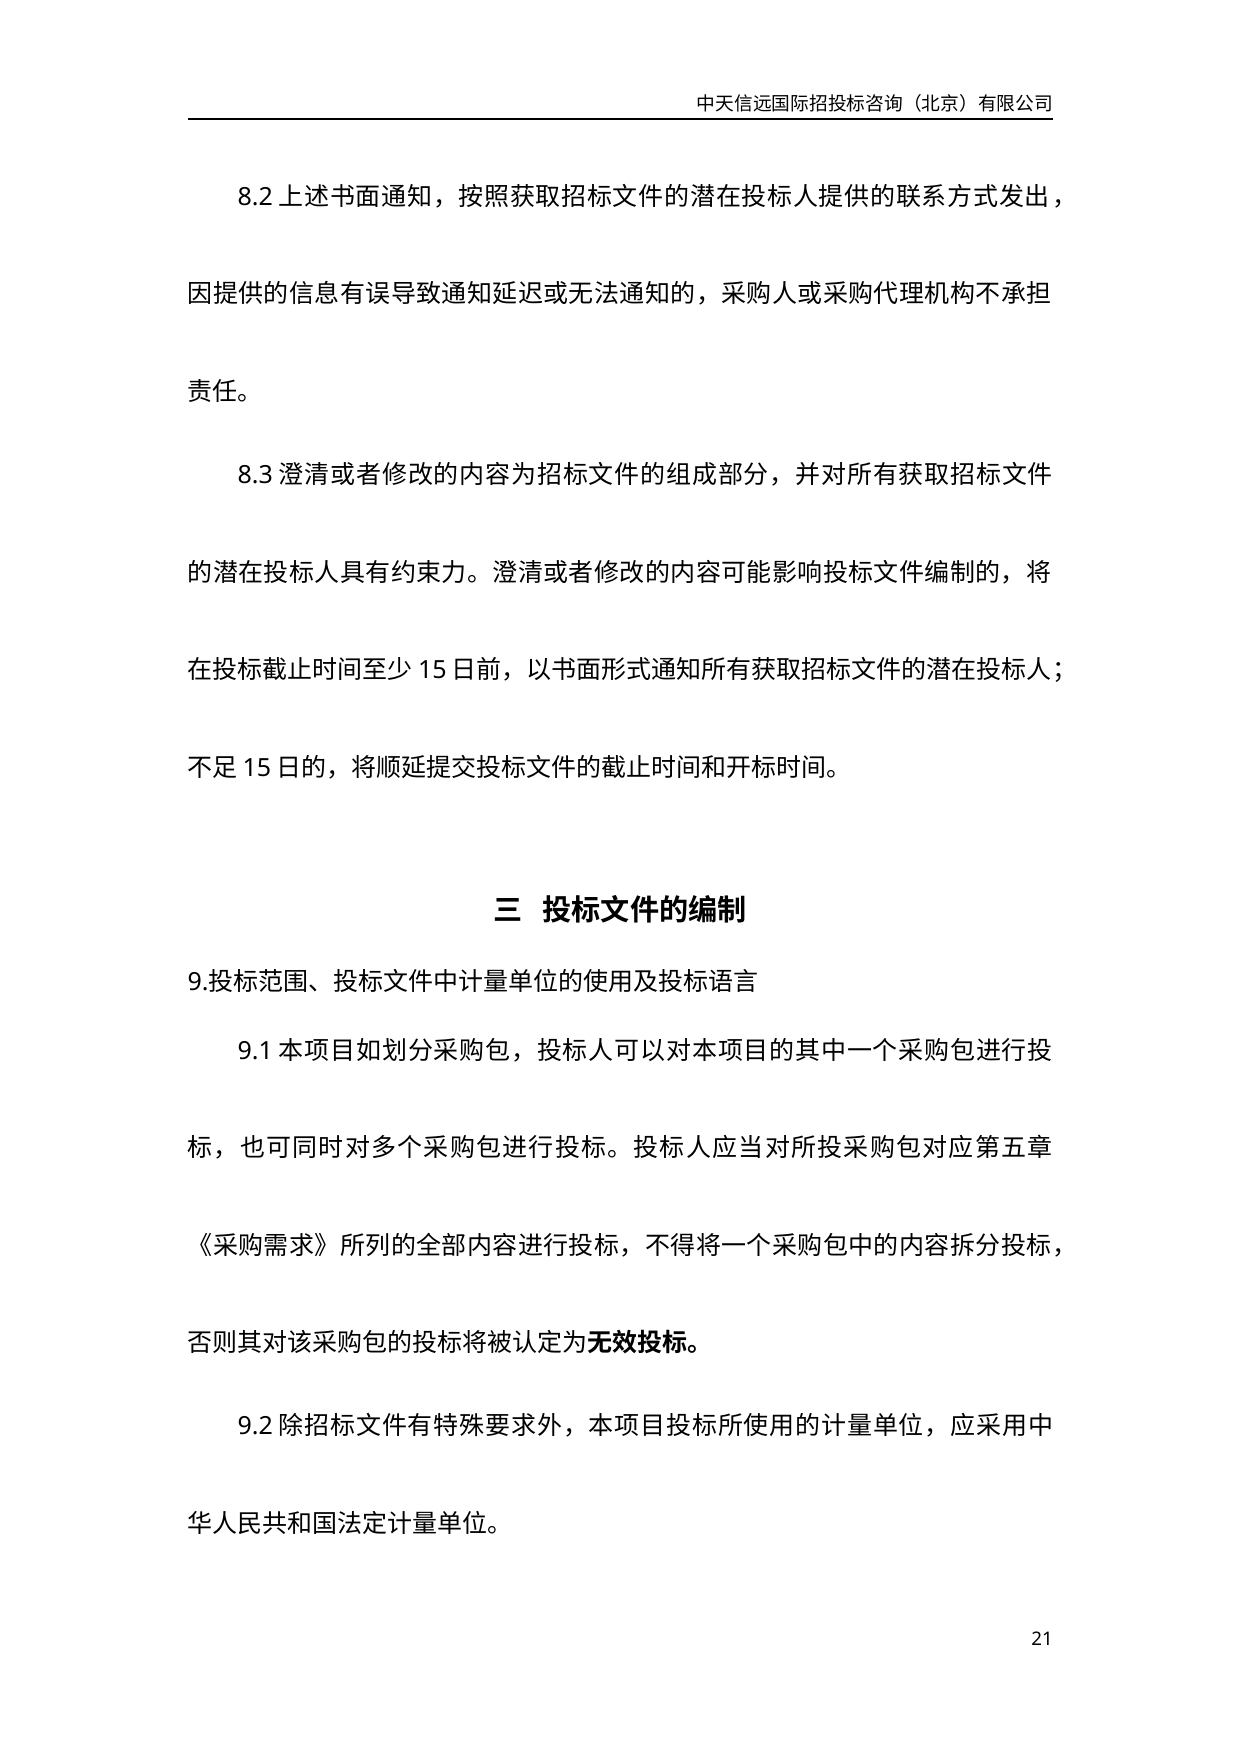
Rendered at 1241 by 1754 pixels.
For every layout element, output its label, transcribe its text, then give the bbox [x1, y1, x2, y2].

text 8.2上述书面通知，按照获取招标文件的潜在投标人提供的联系方式发出，因提供的信息有误导致通知延迟或无法通知的，采购人或采购代理机构不承担责任。 [187, 162, 1053, 422]
subtitle 三 投标文件的编制 [187, 875, 1053, 940]
text 9.2除招标文件有特殊要求外，本项目投标所使用的计量单位，应采用中华人民共和国法定计量单位。 [187, 1391, 1053, 1554]
text 9.1本项目如划分采购包，投标人可以对本项目的其中一个采购包进行投标，也可同时对多个采购包进行投标。投标人应当对所投采购包对应第五章《采购需求》所列的全部内容进行投标，不得将一个采购包中的内容拆分投标，否则其对该采购包的投标将被认定为无效投标。 [187, 1016, 1053, 1373]
text 9.投标范围、投标文件中计量单位的使用及投标语言 [187, 961, 1053, 998]
text 8.3澄清或者修改的内容为招标文件的组成部分，并对所有获取招标文件的潜在投标人具有约束力。澄清或者修改的内容可能影响投标文件编制的，将在投标截止时间至少15日前，以书面形式通知所有获取招标文件的潜在投标人；不足15日的，将顺延提交投标文件的截止时间和开标时间。 [187, 440, 1053, 798]
